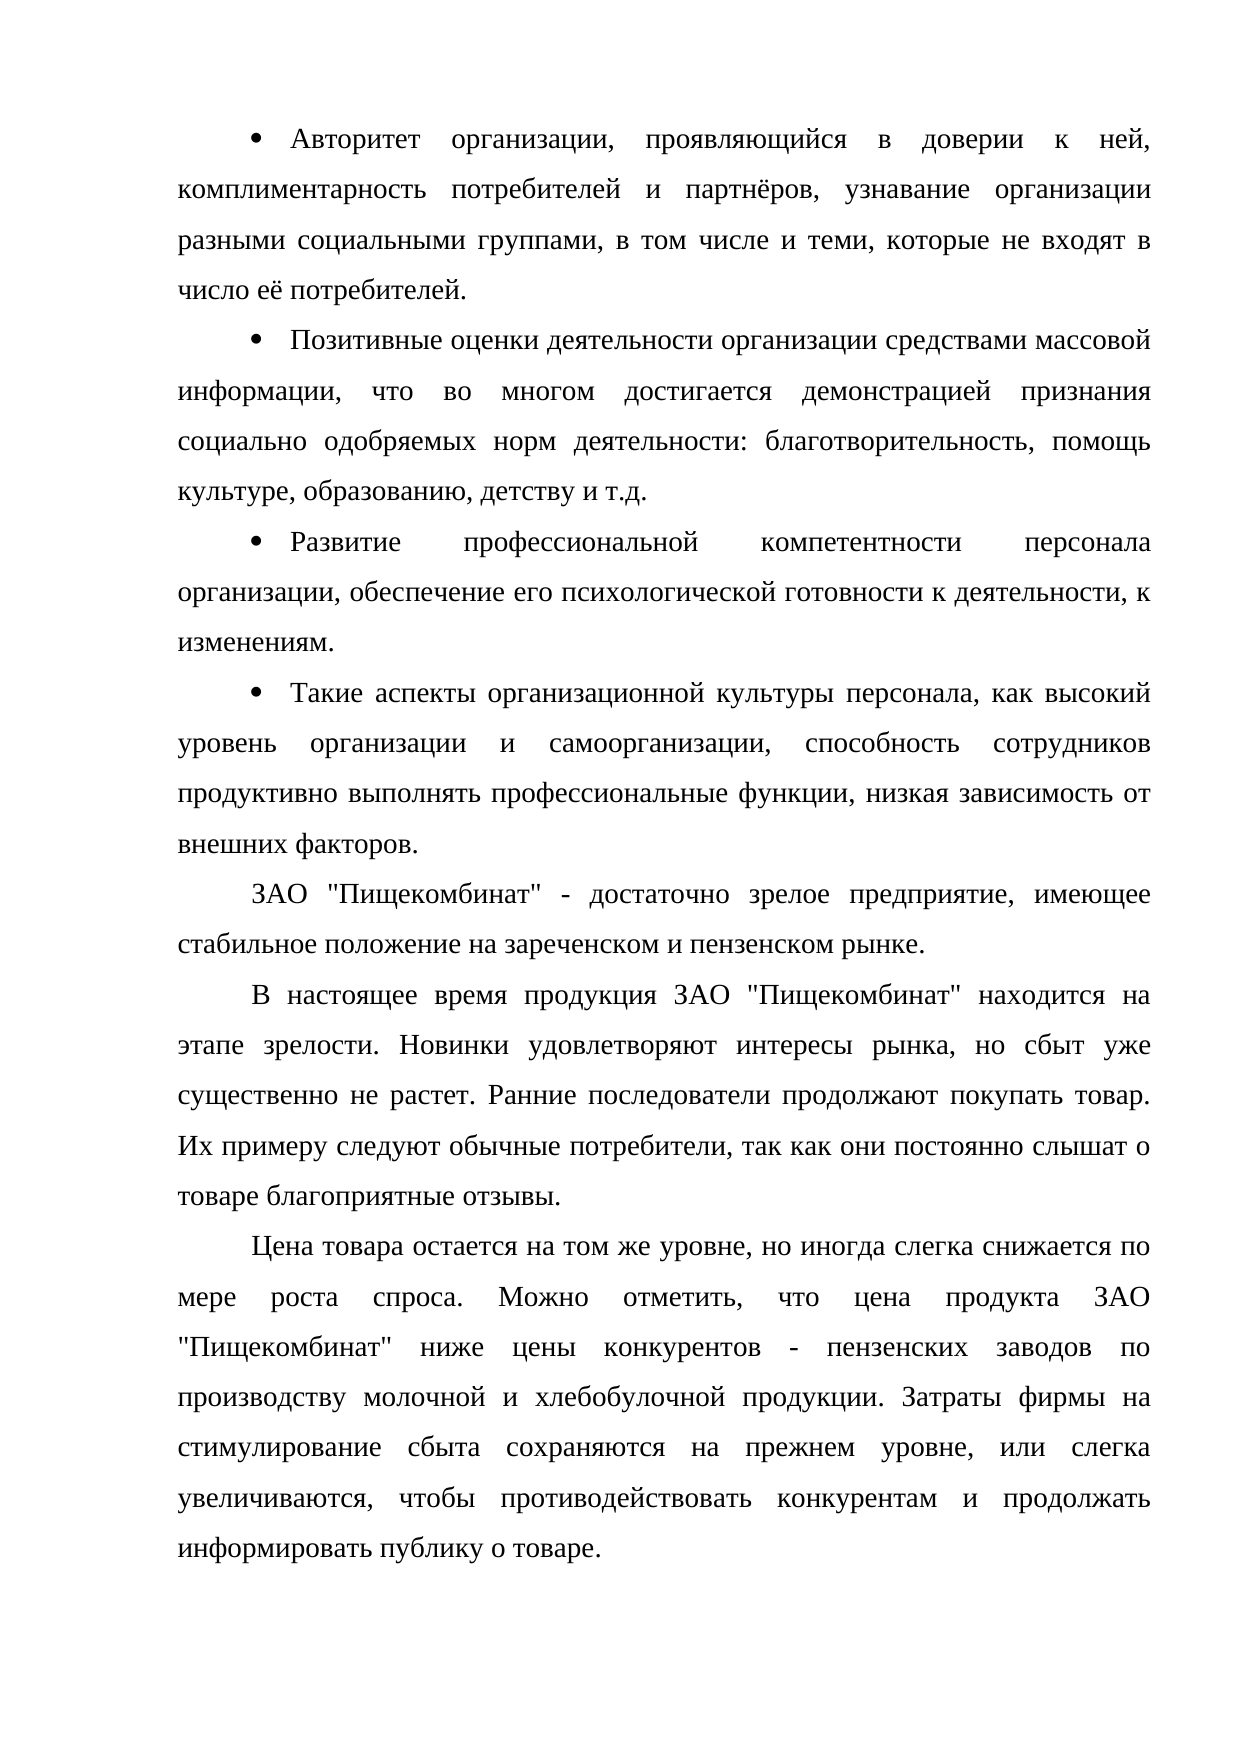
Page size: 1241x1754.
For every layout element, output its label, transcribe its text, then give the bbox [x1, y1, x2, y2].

list Позитивные оценки деятельности организации средствами массовой информации, что во многом достигается демонстрацией признания социально одобряемых норм деятельности: благотворительность, помощь культуре, образованию, детству и т.д. [177, 322, 1152, 507]
text В настоящее время продукция ЗАО "Пищекомбинат" находится на этапе зрелости. Новинки удовлетворяют интересы рынка, но сбыт уже существенно не растет. Ранние последователи продолжают покупать товар. Их примеру следуют обычные потребители, так как они постоянно слышат о товаре благоприятные отзывы. [177, 977, 1152, 1212]
text ЗАО "Пищекомбинат" - достаточно зрелое предприятие, имеющее стабильное положение на зареченском и пензенском рынке. [177, 876, 1152, 960]
text Цена товара остается на том же уровне, но иногда слегка снижается по мере роста спроса. Можно отметить, что цена продукта ЗАО "Пищекомбинат" ниже цены конкурентов - пензенских заводов по производству молочной и хлебобулочной продукции. Затраты фирмы на стимулирование сбыта сохраняются на прежнем уровне, или слегка увеличиваются, чтобы противодействовать конкурентам и продолжать информировать публику о товаре. [177, 1228, 1152, 1564]
list Такие аспекты организационной культуры персонала, как высокий уровень организации и самоорганизации, способность сотрудников продуктивно выполнять профессиональные функции, низкая зависимость от внешних факторов. [177, 675, 1152, 859]
list Авторитет организации, проявляющийся в доверии к ней, комплиментарность потребителей и партнёров, узнавание организации разными социальными группами, в том числе и теми, которые не входят в число её потребителей. [177, 121, 1152, 306]
list Развитие профессиональной компетентности персонала организации, обеспечение его психологической готовности к деятельности, к изменениям. [177, 524, 1152, 658]
